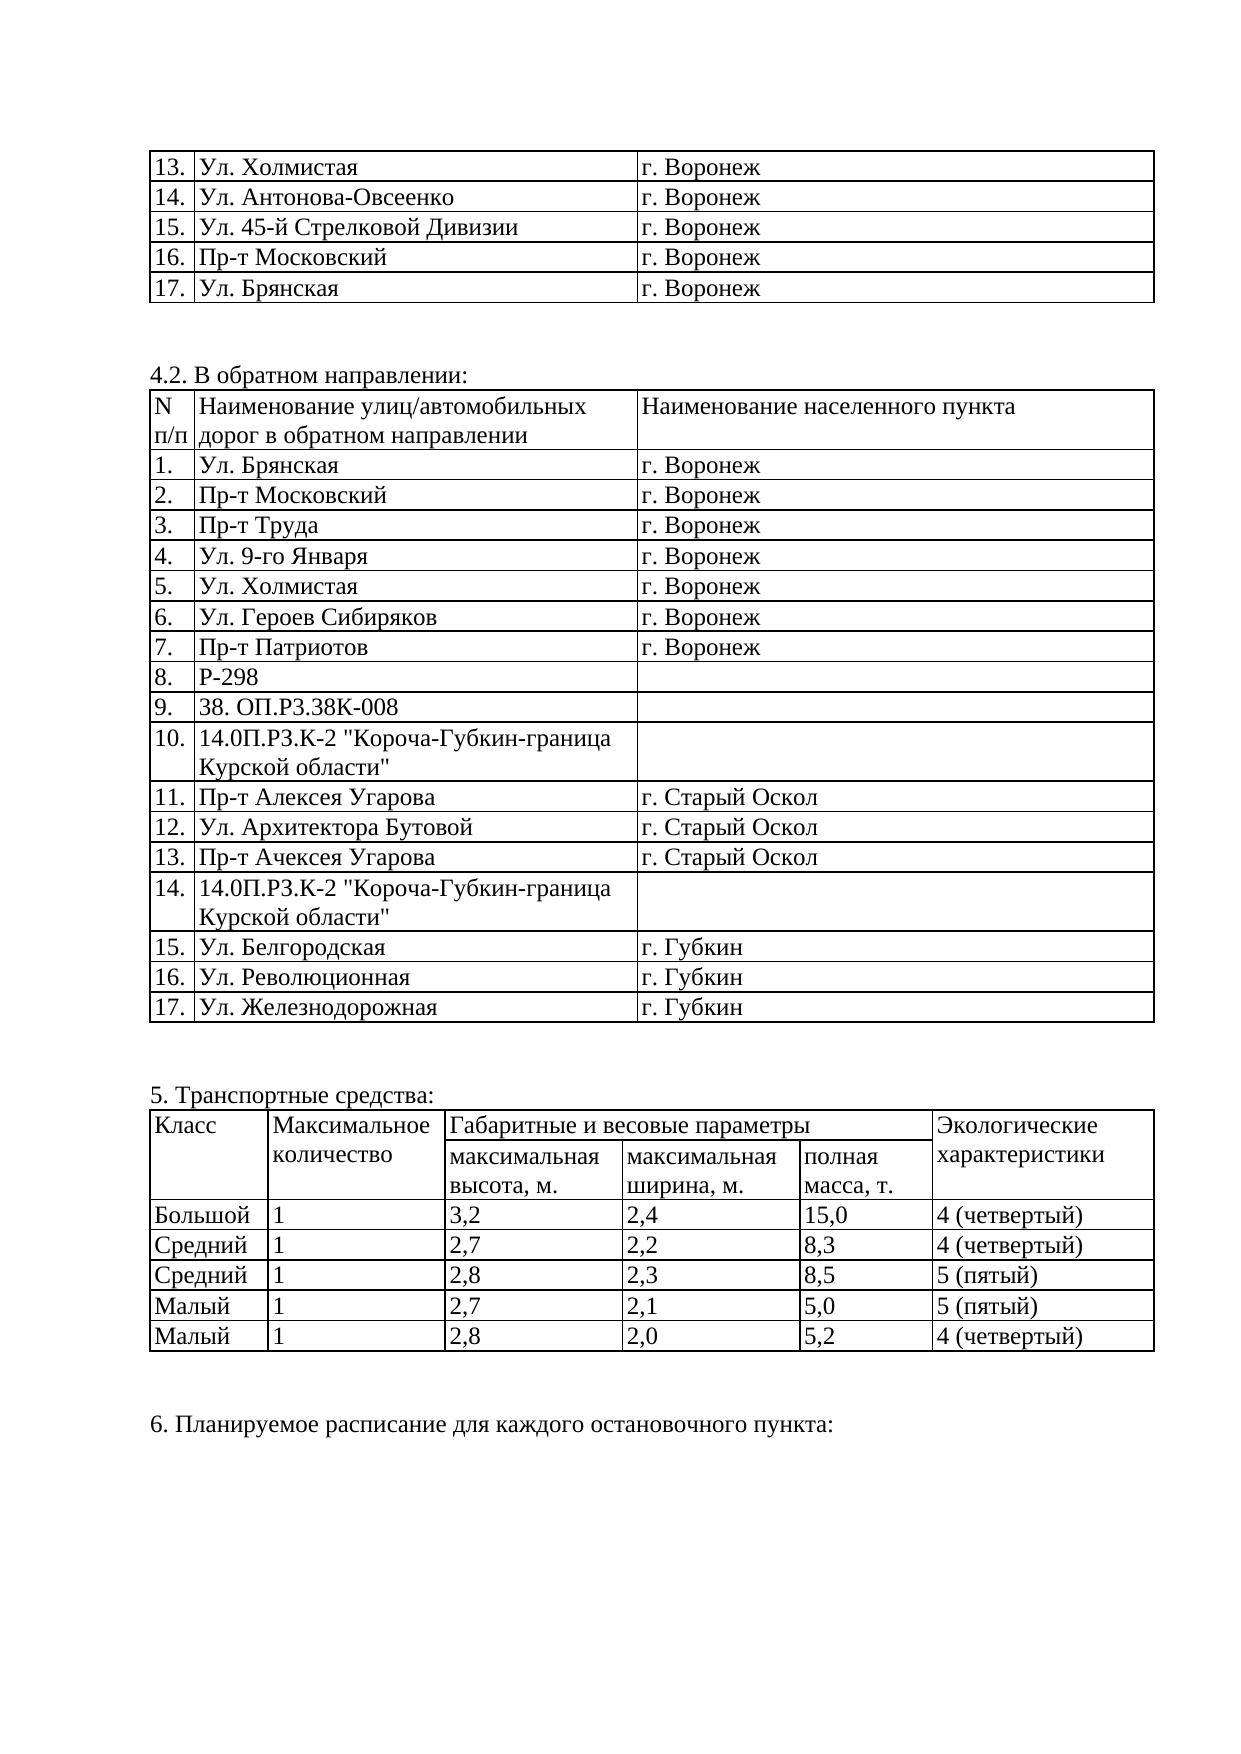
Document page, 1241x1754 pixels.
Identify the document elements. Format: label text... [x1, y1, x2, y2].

table_cell Ул. 45-й Стрелковой Дивизии [195, 212, 637, 241]
table_cell 4 (четвертый) [933, 1321, 1153, 1350]
table_cell 4 (четвертый) [933, 1230, 1153, 1259]
table_cell г. Воронеж [638, 212, 1153, 241]
table_cell 2,0 [623, 1321, 799, 1350]
table_cell Ул. Холмистая [195, 152, 637, 180]
table_cell 5,2 [801, 1321, 932, 1350]
table_cell Ул. Архитектора Бутовой [195, 812, 637, 841]
table_cell 16. [151, 962, 194, 991]
table_cell 9. [151, 693, 194, 721]
table_cell 2,4 [623, 1200, 799, 1229]
table_cell г. Воронеж [638, 632, 1153, 661]
table_cell 2,7 [446, 1291, 622, 1320]
table_cell Средний [151, 1230, 267, 1259]
table_cell 1 [269, 1200, 444, 1229]
table_cell [638, 662, 1153, 691]
table_cell Пр-т Труда [195, 511, 637, 539]
table_cell 13. [151, 152, 194, 180]
table_cell 4. [151, 541, 194, 570]
table_cell 3. [151, 511, 194, 539]
table_cell максимальная высота, м. [446, 1141, 622, 1198]
table_cell Малый [151, 1291, 267, 1320]
table_cell Пр-т Московский [195, 243, 637, 271]
table_cell 17. [151, 993, 194, 1021]
table_header Наименование населенного пункта [638, 391, 1153, 448]
table_cell Малый [151, 1321, 267, 1350]
table_cell Пр-т Патриотов [195, 632, 637, 661]
table_cell Ул. Белгородская [195, 932, 637, 961]
table_cell 8,5 [801, 1261, 932, 1289]
table_cell г. Воронеж [638, 602, 1153, 630]
table_cell полная масса, т. [801, 1141, 932, 1198]
table_cell г. Воронеж [638, 243, 1153, 271]
table_cell Ул. Брянская [195, 450, 637, 479]
table_cell 2,8 [446, 1321, 622, 1350]
table_cell 1 [269, 1291, 444, 1320]
text 4.2. В обратном направлении: [150, 361, 1090, 389]
table_cell г. Старый Оскол [638, 812, 1153, 841]
table_cell Ул. Железнодорожная [195, 993, 637, 1021]
table_cell 10. [151, 723, 194, 780]
table_cell г. Губкин [638, 993, 1153, 1021]
table_cell г. Старый Оскол [638, 843, 1153, 871]
table_cell г. Старый Оскол [638, 782, 1153, 811]
table_cell 1 [269, 1321, 444, 1350]
table_cell 11. [151, 782, 194, 811]
table_header N п/п [151, 391, 194, 448]
table_cell Ул. Героев Сибиряков [195, 602, 637, 630]
table_cell Ул. Антонова-Овсеенко [195, 182, 637, 211]
table_cell 38. ОП.Р3.38К-008 [195, 693, 637, 721]
table_cell Пр-т Ачексея Угарова [195, 843, 637, 871]
table_cell Ул. Революционная [195, 962, 637, 991]
table_cell 12. [151, 812, 194, 841]
table_cell [638, 693, 1153, 721]
table_cell г. Воронеж [638, 182, 1153, 211]
table_cell 1 [269, 1261, 444, 1289]
table_cell Ул. Брянская [195, 273, 637, 302]
table_cell 5 (пятый) [933, 1291, 1153, 1320]
table_cell г. Воронеж [638, 480, 1153, 509]
table_cell 17. [151, 273, 194, 302]
table_cell Р-298 [195, 662, 637, 691]
table_cell 5. [151, 571, 194, 600]
table_cell 14.0П.РЗ.К-2 "Короча-Губкин-граница Курской области" [195, 723, 637, 780]
table_cell Пр-т Московский [195, 480, 637, 509]
table_cell Средний [151, 1261, 267, 1289]
table_cell 15. [151, 932, 194, 961]
table_cell 8. [151, 662, 194, 691]
table_cell г. Воронеж [638, 511, 1153, 539]
table_cell 7. [151, 632, 194, 661]
table_cell 16. [151, 243, 194, 271]
table_cell 2,3 [623, 1261, 799, 1289]
table_cell 8,3 [801, 1230, 932, 1259]
table_cell максимальная ширина, м. [623, 1141, 799, 1198]
table_cell 14. [151, 873, 194, 930]
table_cell 14. [151, 182, 194, 211]
table_cell 5,0 [801, 1291, 932, 1320]
table_cell 1 [269, 1230, 444, 1259]
table_cell 6. [151, 602, 194, 630]
table_cell 2,7 [446, 1230, 622, 1259]
table_header Максимальное количество [269, 1111, 444, 1198]
table_cell г. Воронеж [638, 152, 1153, 180]
table_cell 2. [151, 480, 194, 509]
table_cell г. Воронеж [638, 450, 1153, 479]
table_header Экологические характеристики [933, 1111, 1153, 1198]
table_cell г. Губкин [638, 932, 1153, 961]
table_cell 13. [151, 843, 194, 871]
table_cell 15. [151, 212, 194, 241]
table_cell г. Губкин [638, 962, 1153, 991]
table_cell Ул. Холмистая [195, 571, 637, 600]
table_cell 5 (пятый) [933, 1261, 1153, 1289]
table_cell Пр-т Алексея Угарова [195, 782, 637, 811]
table_cell Ул. 9-го Января [195, 541, 637, 570]
table_cell [638, 723, 1153, 780]
table_header Наименование улиц/автомобильных дорог в обратном направлении [195, 391, 637, 448]
table_cell 3,2 [446, 1200, 622, 1229]
text 5. Транспортные средства: [150, 1080, 1090, 1109]
table_cell г. Воронеж [638, 571, 1153, 600]
table_cell 2,8 [446, 1261, 622, 1289]
table_cell 1. [151, 450, 194, 479]
table_cell [638, 873, 1153, 930]
table_header Класс [151, 1111, 267, 1198]
table_cell 14.0П.РЗ.К-2 "Короча-Губкин-граница Курской области" [195, 873, 637, 930]
text 6. Планируемое расписание для каждого остановочного пункта: [150, 1409, 1090, 1438]
table_header Габаритные и весовые параметры [446, 1111, 932, 1139]
table_cell 2,1 [623, 1291, 799, 1320]
table_cell г. Воронеж [638, 273, 1153, 302]
table_cell Большой [151, 1200, 267, 1229]
table_cell 4 (четвертый) [933, 1200, 1153, 1229]
table_cell г. Воронеж [638, 541, 1153, 570]
table_cell 2,2 [623, 1230, 799, 1259]
table_cell 15,0 [801, 1200, 932, 1229]
